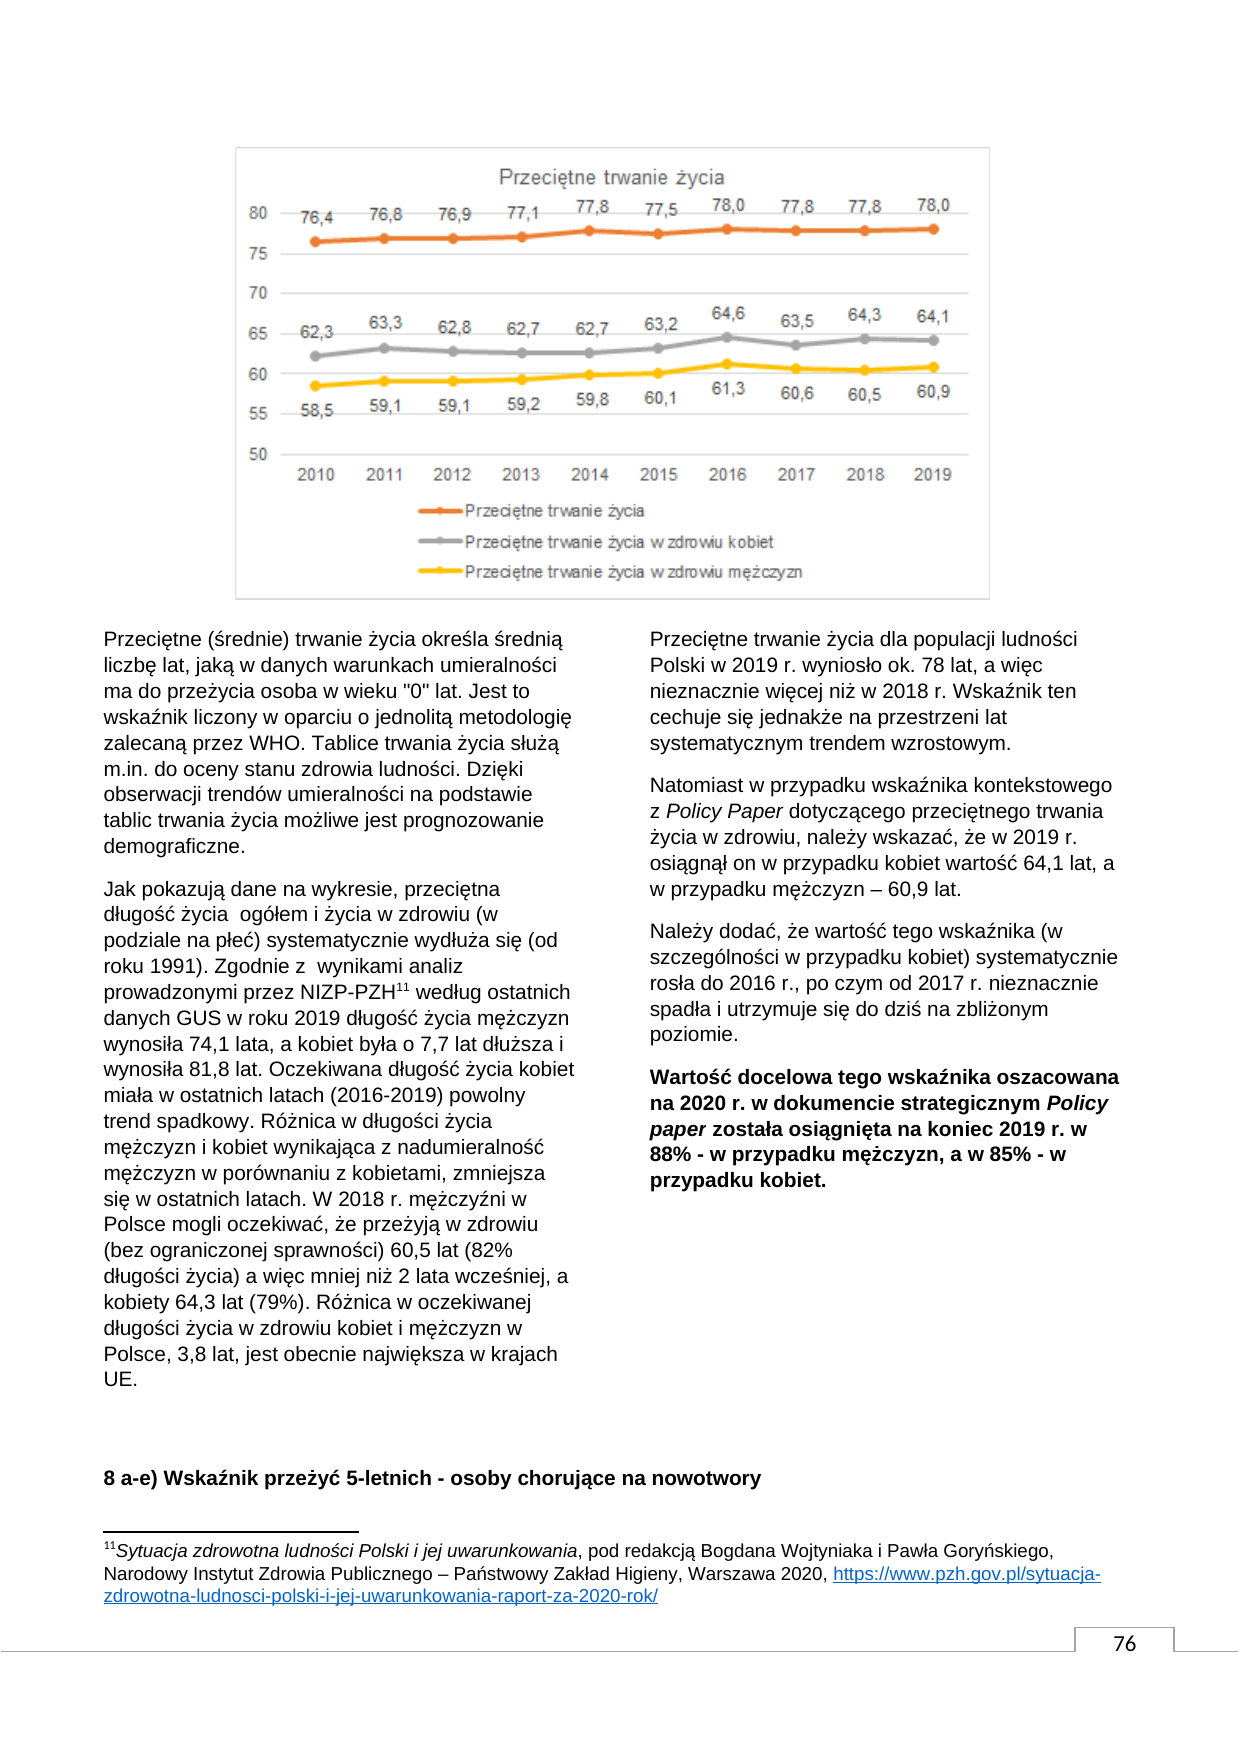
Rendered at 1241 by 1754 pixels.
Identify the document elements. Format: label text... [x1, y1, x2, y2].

text Należy dodać, że wartość tego wskaźnika (w szczególności w przypadku kobiet) systematycznie rosła do 2016 r., po czym od 2017 r. nieznacznie spadła i utrzymuje się do dziś na zbliżonym poziomie. [649, 919, 1122, 1046]
text 8 a-e) Wskaźnik przeżyć 5-letnich - osoby chorujące na nowotwory [103, 1466, 1122, 1489]
text Przeciętne trwanie życia dla populacji ludności Polski w 2019 r. wyniosło ok. 78 lat, a więc nieznacznie więcej niż w 2018 r. Wskaźnik ten cechuje się jednakże na przestrzeni lat systematycznym trendem wzrostowym. [649, 627, 1122, 754]
text Wartość docelowa tego wskaźnika oszacowana na 2020 r. w dokumencie strategicznym Policy paper została osiągnięta na koniec 2019 r. w 88% - w przypadku mężczyzn, a w 85% - w przypadku kobiet. [649, 1065, 1122, 1192]
text Jak pokazują dane na wykresie, przeciętna długość życia ogółem i życia w zdrowiu (w podziale na płeć) systematycznie wydłuża się (od roku 1991). Zgodnie z wynikami analiz prowadzonymi przez NIZP-PZH według ostatnich danych GUS w roku 2019 długość życia mężczyzn wynosiła 74,1 lata, a kobiet była o 7,7 lat dłuższa i wynosiła 81,8 lat. Oczekiwana długość życia kobiet miała w ostatnich latach (2016-2019) powolny trend spadkowy. Różnica w długości życia mężczyzn i kobiet wynikająca z nadumieralność mężczyzn w porównaniu z kobietami, zmniejsza się w ostatnich latach. W 2018 r. mężczyźni w Polsce mogli oczekiwać, że przeżyją w zdrowiu (bez ograniczonej sprawności) 60,5 lat (82% długości życia) a więc mniej niż 2 lata wcześniej, a kobiety 64,3 lat (79%). Różnica w oczekiwanej długości życia w zdrowiu kobiet i mężczyzn w Polsce, 3,8 lat, jest obecnie największa w krajach UE. [103, 876, 576, 1391]
picture [235, 147, 990, 600]
text Natomiast w przypadku wskaźnika kontekstowego z Policy Paper dotyczącego przeciętnego trwania życia w zdrowiu, należy wskazać, że w 2019 r. osiągnął on w przypadku kobiet wartość 64,1 lat, a w przypadku mężczyzn – 60,9 lat. [649, 773, 1122, 900]
text Przeciętne (średnie) trwanie życia określa średnią liczbę lat, jaką w danych warunkach umieralności ma do przeżycia osoba w wieku "0" lat. Jest to wskaźnik liczony w oparciu o jednolitą metodologię zalecaną przez WHO. Tablice trwania życia służą m.in. do oceny stanu zdrowia ludności. Dzięki obserwacji trendów umieralności na podstawie tablic trwania życia możliwe jest prognozowanie demograficzne. [103, 627, 576, 858]
